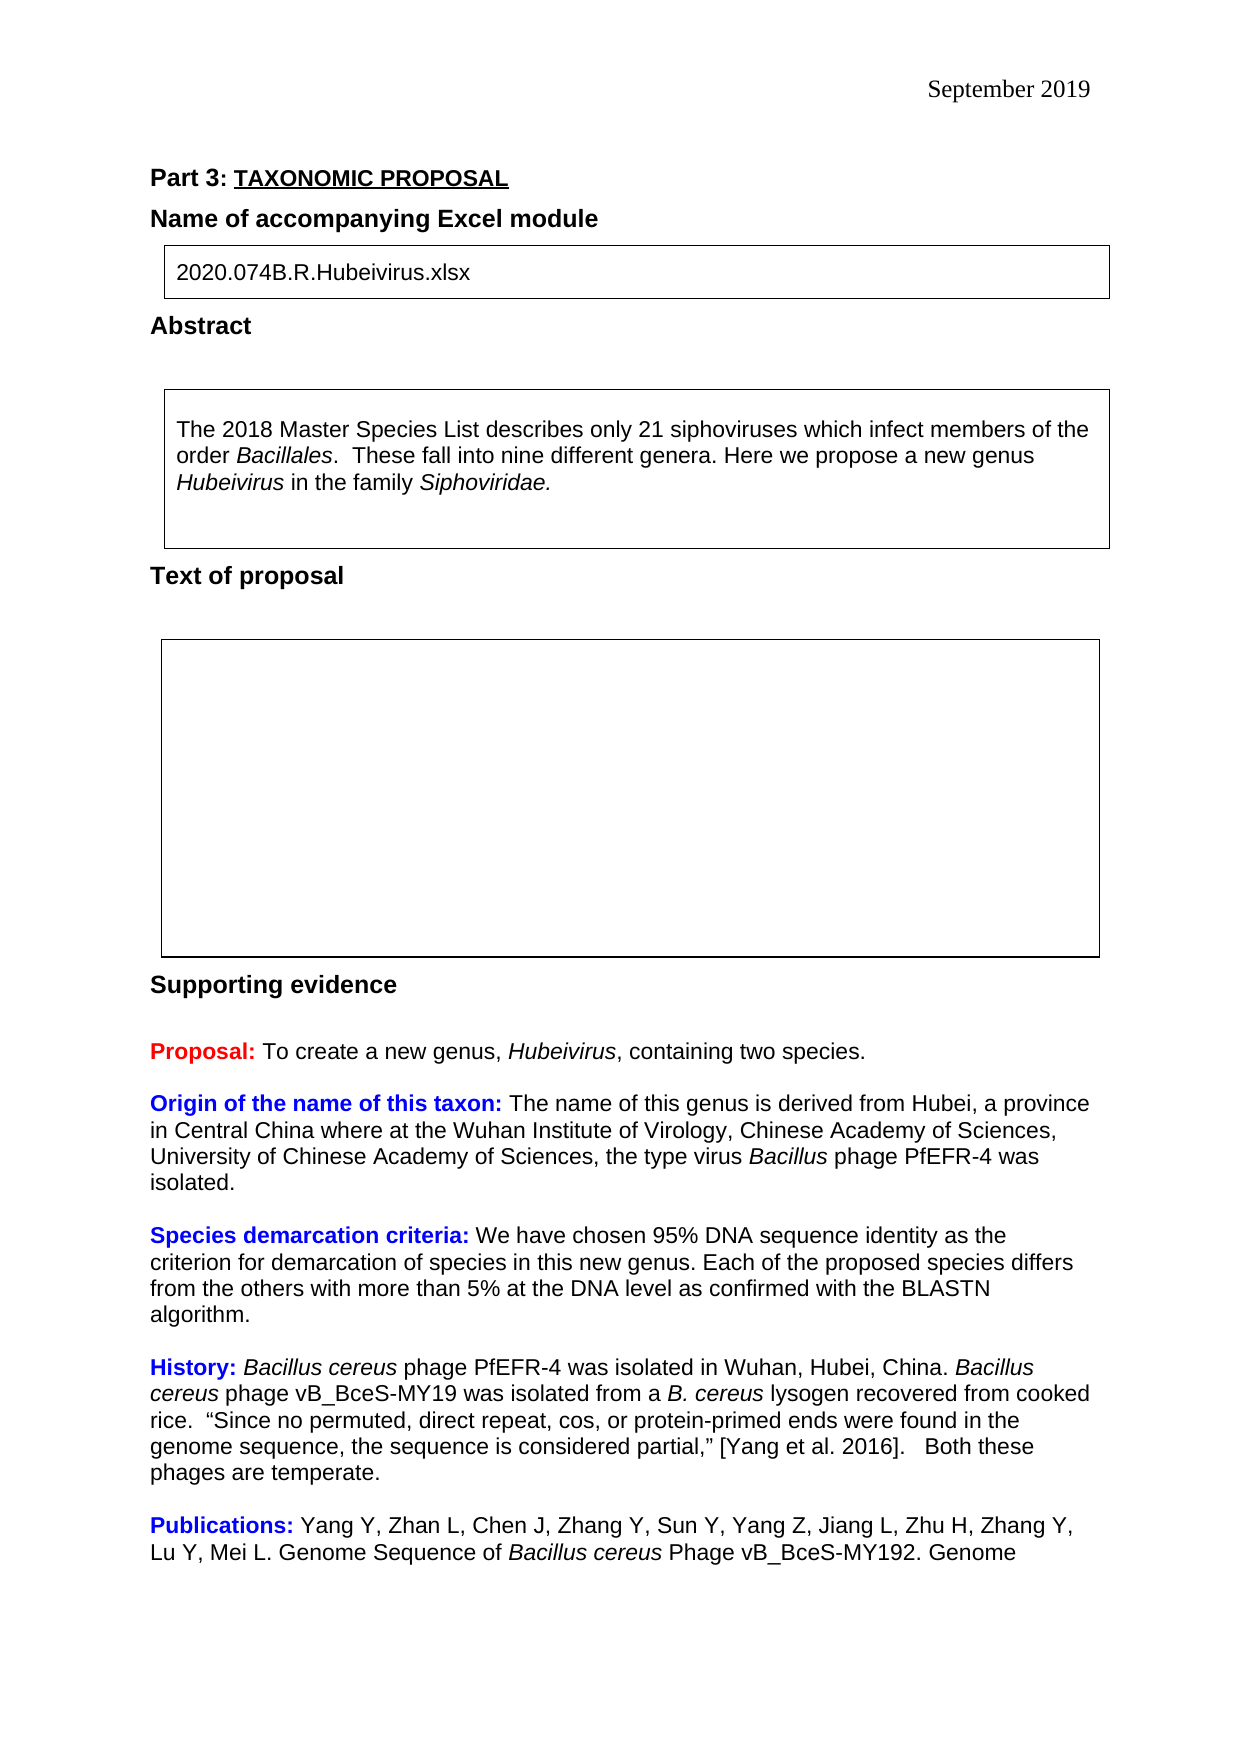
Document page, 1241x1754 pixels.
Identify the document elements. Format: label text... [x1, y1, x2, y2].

table_header [150, 603, 1111, 957]
table_header 2020.074B.R.Hubeivirus.xlsx [165, 246, 1109, 297]
table_header The 2018 Master Species List describes only 21 siphoviruses which infect members of the order Bacillales. These fall into nine different genera. Here we propose a new genus Hubeivirus in the family Siphoviridae. [165, 390, 1109, 548]
text Origin of the name of this taxon: The name of this genus is derived from Hubei, a province in Central China where at the Wuhan Institute of Virology, Chinese Academy of Sciences, University of Chinese Academy of Sciences, the type virus Bacillus phage PfEFR-4 was isolated. [150, 1090, 1090, 1196]
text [150, 1512, 1090, 1565]
text Species demarcation criteria: We have chosen 95% DNA sequence identity as the criterion for demarcation of species in this new genus. Each of the proposed species differs from the others with more than 5% at the DNA level as confirmed with the BLASTN algorithm. [150, 1222, 1090, 1328]
text Abstract [150, 311, 1090, 340]
text Text of proposal [150, 561, 1090, 590]
text Name of accompanying Excel module [150, 204, 1090, 232]
text History: Bacillus cereus phage PfEFR-4 was isolated in Wuhan, Hubei, China. Bacillus cereus phage vB_BceS-MY19 was isolated from a B. cereus lysogen recovered from cooked rice. “Since no permuted, direct repeat, cos, or protein-primed ends were found in the genome sequence, the sequence is considered partial,” [Yang et al. 2016]. Both these phages are temperate. [150, 1354, 1090, 1486]
text Proposal: To create a new genus, Hubeivirus, containing two species. [150, 1038, 1090, 1064]
text Part 3: TAXONOMIC PROPOSAL [150, 162, 1090, 191]
text Supporting evidence [150, 970, 1090, 999]
